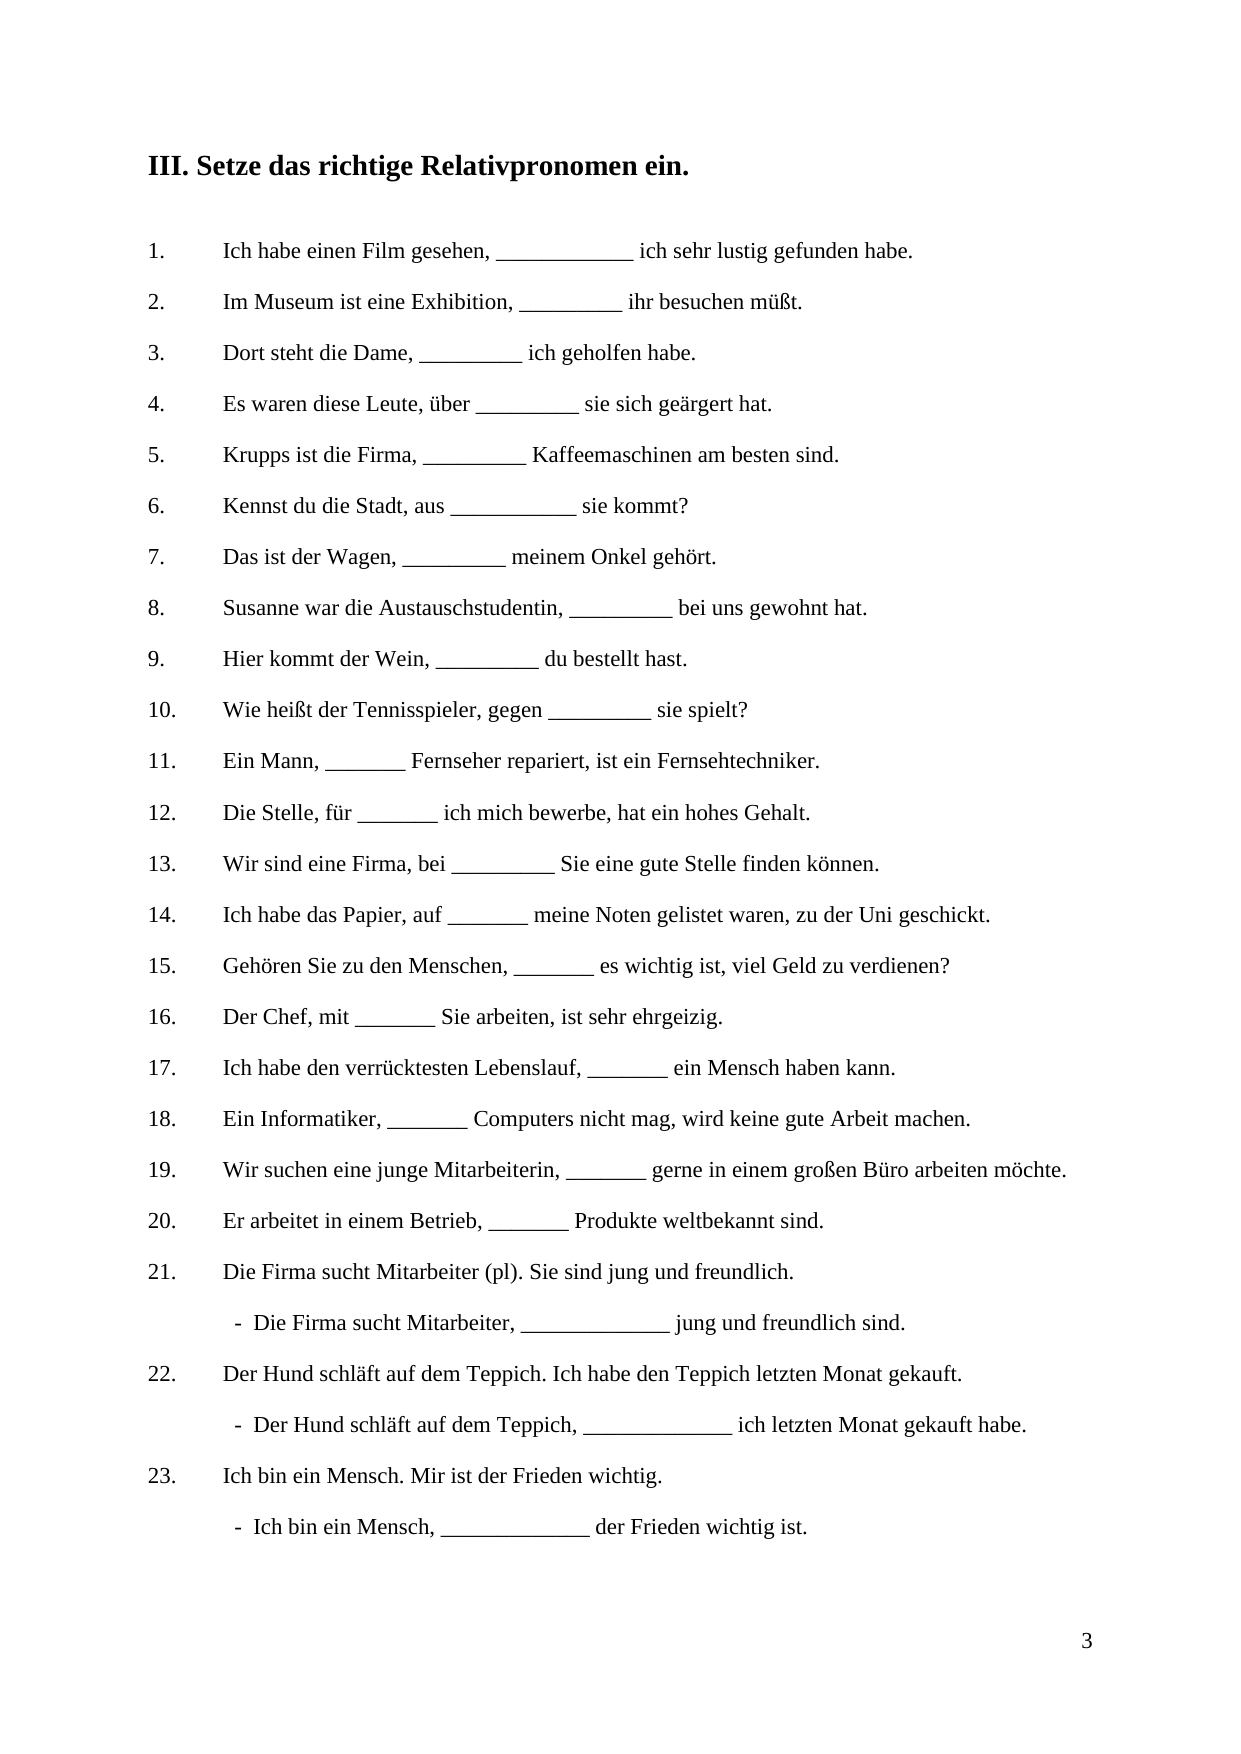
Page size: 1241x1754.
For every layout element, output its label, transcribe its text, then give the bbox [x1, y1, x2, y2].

text - Der Hund schläft auf dem Teppich, _____________ ich letzten Monat gekauft habe. [148, 1411, 1093, 1437]
text 16. Der Chef, mit _______ Sie arbeiten, ist sehr ehrgeizig. [148, 1003, 1093, 1029]
text 14. Ich habe das Papier, auf _______ meine Noten gelistet waren, zu der Uni geschickt. [148, 901, 1093, 927]
subtitle III. Setze das richtige Relativpronomen ein. [148, 148, 1093, 181]
text 6. Kennst du die Stadt, aus ___________ sie kommt? [148, 492, 1093, 519]
text 15. Gehören Sie zu den Menschen, _______ es wichtig ist, viel Geld zu verdienen? [148, 952, 1093, 978]
text 22. Der Hund schläft auf dem Teppich. Ich habe den Teppich letzten Monat gekauft. [148, 1360, 1093, 1386]
text 12. Die Stelle, für _______ ich mich bewerbe, hat ein hohes Gehalt. [148, 799, 1093, 825]
text 8. Susanne war die Austauschstudentin, _________ bei uns gewohnt hat. [148, 594, 1093, 621]
text 18. Ein Informatiker, _______ Computers nicht mag, wird keine gute Arbeit machen. [148, 1105, 1093, 1131]
text - Ich bin ein Mensch, _____________ der Frieden wichtig ist. [148, 1513, 1093, 1539]
text 20. Er arbeitet in einem Betrieb, _______ Produkte weltbekannt sind. [148, 1207, 1093, 1233]
text 19. Wir suchen eine junge Mitarbeiterin, _______ gerne in einem großen Büro arbeiten möchte. [148, 1156, 1093, 1182]
text 5. Krupps ist die Firma, _________ Kaffeemaschinen am besten sind. [148, 441, 1093, 468]
text 13. Wir sind eine Firma, bei _________ Sie eine gute Stelle finden können. [148, 850, 1093, 876]
text 11. Ein Mann, _______ Fernseher repariert, ist ein Fernsehtechniker. [148, 748, 1093, 774]
text 10. Wie heißt der Tennisspieler, gegen _________ sie spielt? [148, 697, 1093, 723]
text 1. Ich habe einen Film gesehen, ____________ ich sehr lustig gefunden habe. [148, 237, 1093, 263]
text 3. Dort steht die Dame, _________ ich geholfen habe. [148, 339, 1093, 366]
text 2. Im Museum ist eine Exhibition, _________ ihr besuchen müßt. [148, 288, 1093, 314]
text 17. Ich habe den verrücktesten Lebenslauf, _______ ein Mensch haben kann. [148, 1054, 1093, 1080]
text 7. Das ist der Wagen, _________ meinem Onkel gehört. [148, 543, 1093, 570]
text - Die Firma sucht Mitarbeiter, _____________ jung und freundlich sind. [148, 1309, 1093, 1335]
text 21. Die Firma sucht Mitarbeiter (pl). Sie sind jung und freundlich. [148, 1258, 1093, 1284]
text 4. Es waren diese Leute, über _________ sie sich geärgert hat. [148, 390, 1093, 417]
text 9. Hier kommt der Wein, _________ du bestellt hast. [148, 646, 1093, 672]
text 23. Ich bin ein Mensch. Mir ist der Frieden wichtig. [148, 1462, 1093, 1488]
